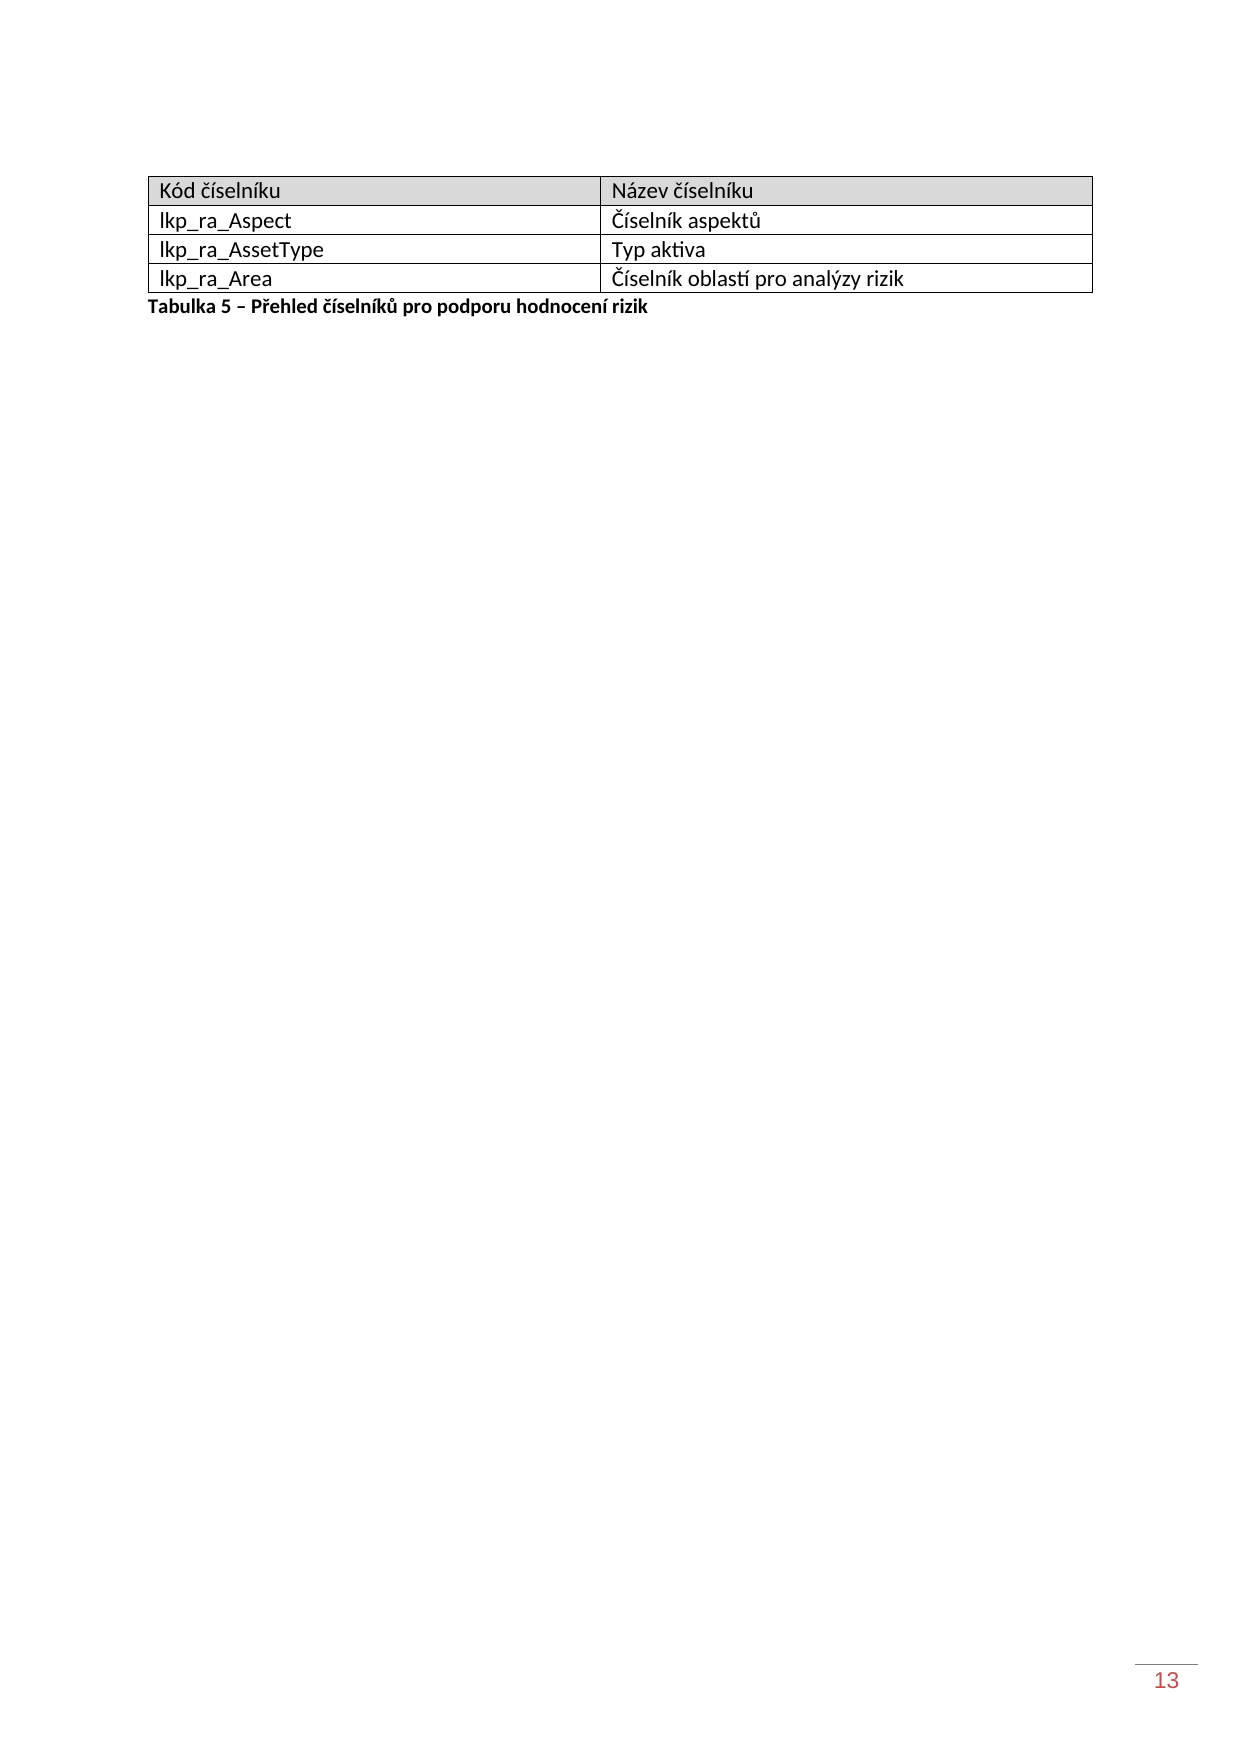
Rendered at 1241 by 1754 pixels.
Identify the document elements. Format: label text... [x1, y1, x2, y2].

text Tabulka 5 – Přehled číselníků pro podporu hodnocení rizik [148, 293, 1093, 318]
table_cell Typ aktiva [601, 235, 1092, 263]
table_cell Číselník oblastí pro analýzy rizik [601, 264, 1092, 292]
table_cell lkp_ra_Aspect [149, 206, 600, 234]
table_cell Číselník aspektů [601, 206, 1092, 234]
table_header Název číselníku [601, 177, 1092, 205]
table_cell lkp_ra_AssetType [149, 235, 600, 263]
table_cell lkp_ra_Area [149, 264, 600, 292]
table_header Kód číselníku [149, 177, 600, 205]
